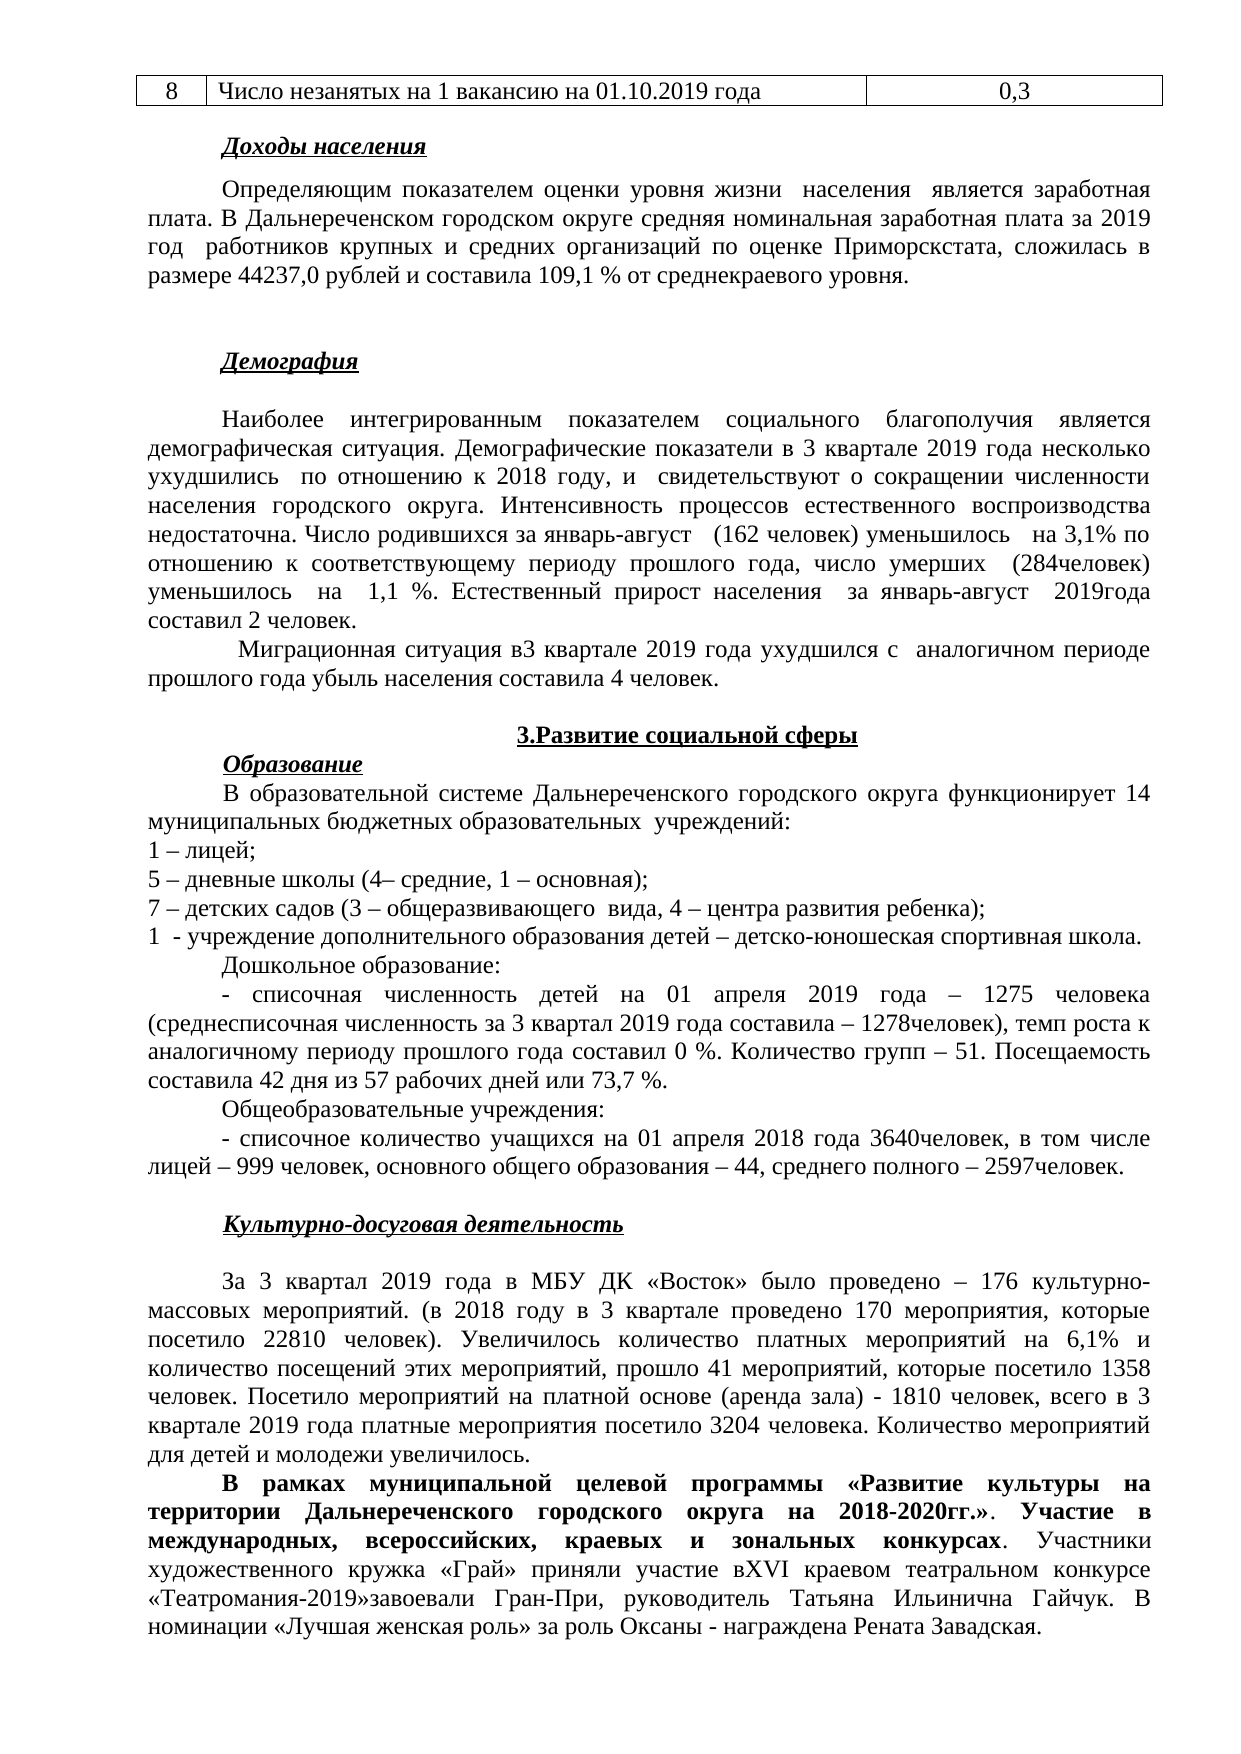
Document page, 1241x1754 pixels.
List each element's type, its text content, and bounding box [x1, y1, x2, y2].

text Дошкольное образование: [148, 950, 1152, 979]
text Демография [162, 346, 1152, 375]
table_cell 8 [137, 76, 206, 105]
text - списочная численность детей на 01 апреля 2019 года – 1275 человека (среднесписочная численность за 3 квартал 2019 года составила – 1278человек), темп роста к аналогичному периоду прошлого года составил 0 %. Количество групп – 51. Посещаемость составила 42 дня из 57 рабочих дней или 73,7 %. [148, 979, 1152, 1094]
text Определяющим показателем оценки уровня жизни населения является заработная плата. В Дальнереченском городском округе средняя номинальная заработная плата за 2019 год работников крупных и средних организаций по оценке Приморскстата, сложилась в размере 44237,0 рублей и составила 109,1 % от среднекраевого уровня. [148, 174, 1152, 289]
text В образовательной системе Дальнереченского городского округа функционирует 14 муниципальных бюджетных образовательных учреждений: [148, 778, 1152, 835]
text 5 – дневные школы (4– средние, 1 – основная); [148, 864, 1152, 893]
table_cell Число незанятых на 1 вакансию на 01.10.2019 года [207, 76, 866, 105]
text За 3 квартал 2019 года в МБУ ДК «Восток» было проведено – 176 культурно-массовых мероприятий. (в 2018 году в 3 квартале проведено 170 мероприятия, которые посетило 22810 человек). Увеличилось количество платных мероприятий на 6,1% и количество посещений этих мероприятий, прошло 41 мероприятий, которые посетило 1358 человек. Посетило мероприятий на платной основе (аренда зала) - 1810 человек, всего в 3 квартале 2019 года платные мероприятия посетило 3204 человека. Количество мероприятий для детей и молодежи увеличилось. [148, 1266, 1152, 1468]
text Наиболее интегрированным показателем социального благополучия является демографическая ситуация. Демографические показатели в 3 квартале 2019 года несколько ухудшились по отношению к 2018 году, и свидетельствуют о сокращении численности населения городского округа. Интенсивность процессов естественного воспроизводства недостаточна. Число родившихся за январь-август (162 человек) уменьшилось на 3,1% по отношению к соответствующему периоду прошлого года, число умерших (284человек) уменьшилось на 1,1 %. Естественный прирост населения за январь-август 2019года составил 2 человек. [148, 404, 1152, 634]
text Доходы населения [148, 131, 1152, 159]
table_cell 0,3 [867, 76, 1162, 105]
text 3.Развитие социальной сферы [148, 720, 1152, 749]
text Миграционная ситуация в3 квартале 2019 года ухудшился с аналогичном периоде прошлого года убыль населения составила 4 человек. [148, 634, 1152, 691]
text 7 – детских садов (3 – общеразвивающего вида, 4 – центра развития ребенка); [148, 893, 1152, 921]
text 1 - учреждение дополнительного образования детей – детско-юношеская спортивная школа. [148, 921, 1152, 950]
text - списочное количество учащихся на 01 апреля 2018 года 3640человек, в том числе лицей – 999 человек, основного общего образования – 44, среднего полного – 2597человек. [148, 1123, 1152, 1180]
text Общеобразовательные учреждения: [148, 1094, 1152, 1123]
text Культурно-досуговая деятельность [148, 1209, 1152, 1238]
text В рамках муниципальной целевой программы «Развитие культуры на территории Дальнереченского городского округа на 2018-2020гг.». Участие в международных, всероссийских, краевых и зональных конкурсах. Участники художественного кружка «Грай» приняли участие вXVI краевом театральном конкурсе «Театромания-2019»завоевали Гран-При, руководитель Татьяна Ильинична Гайчук. В номинации «Лучшая женская роль» за роль Оксаны - награждена Рената Завадская. [148, 1468, 1152, 1640]
text Образование [148, 749, 1152, 778]
text 1 – лицей; [148, 835, 1152, 864]
